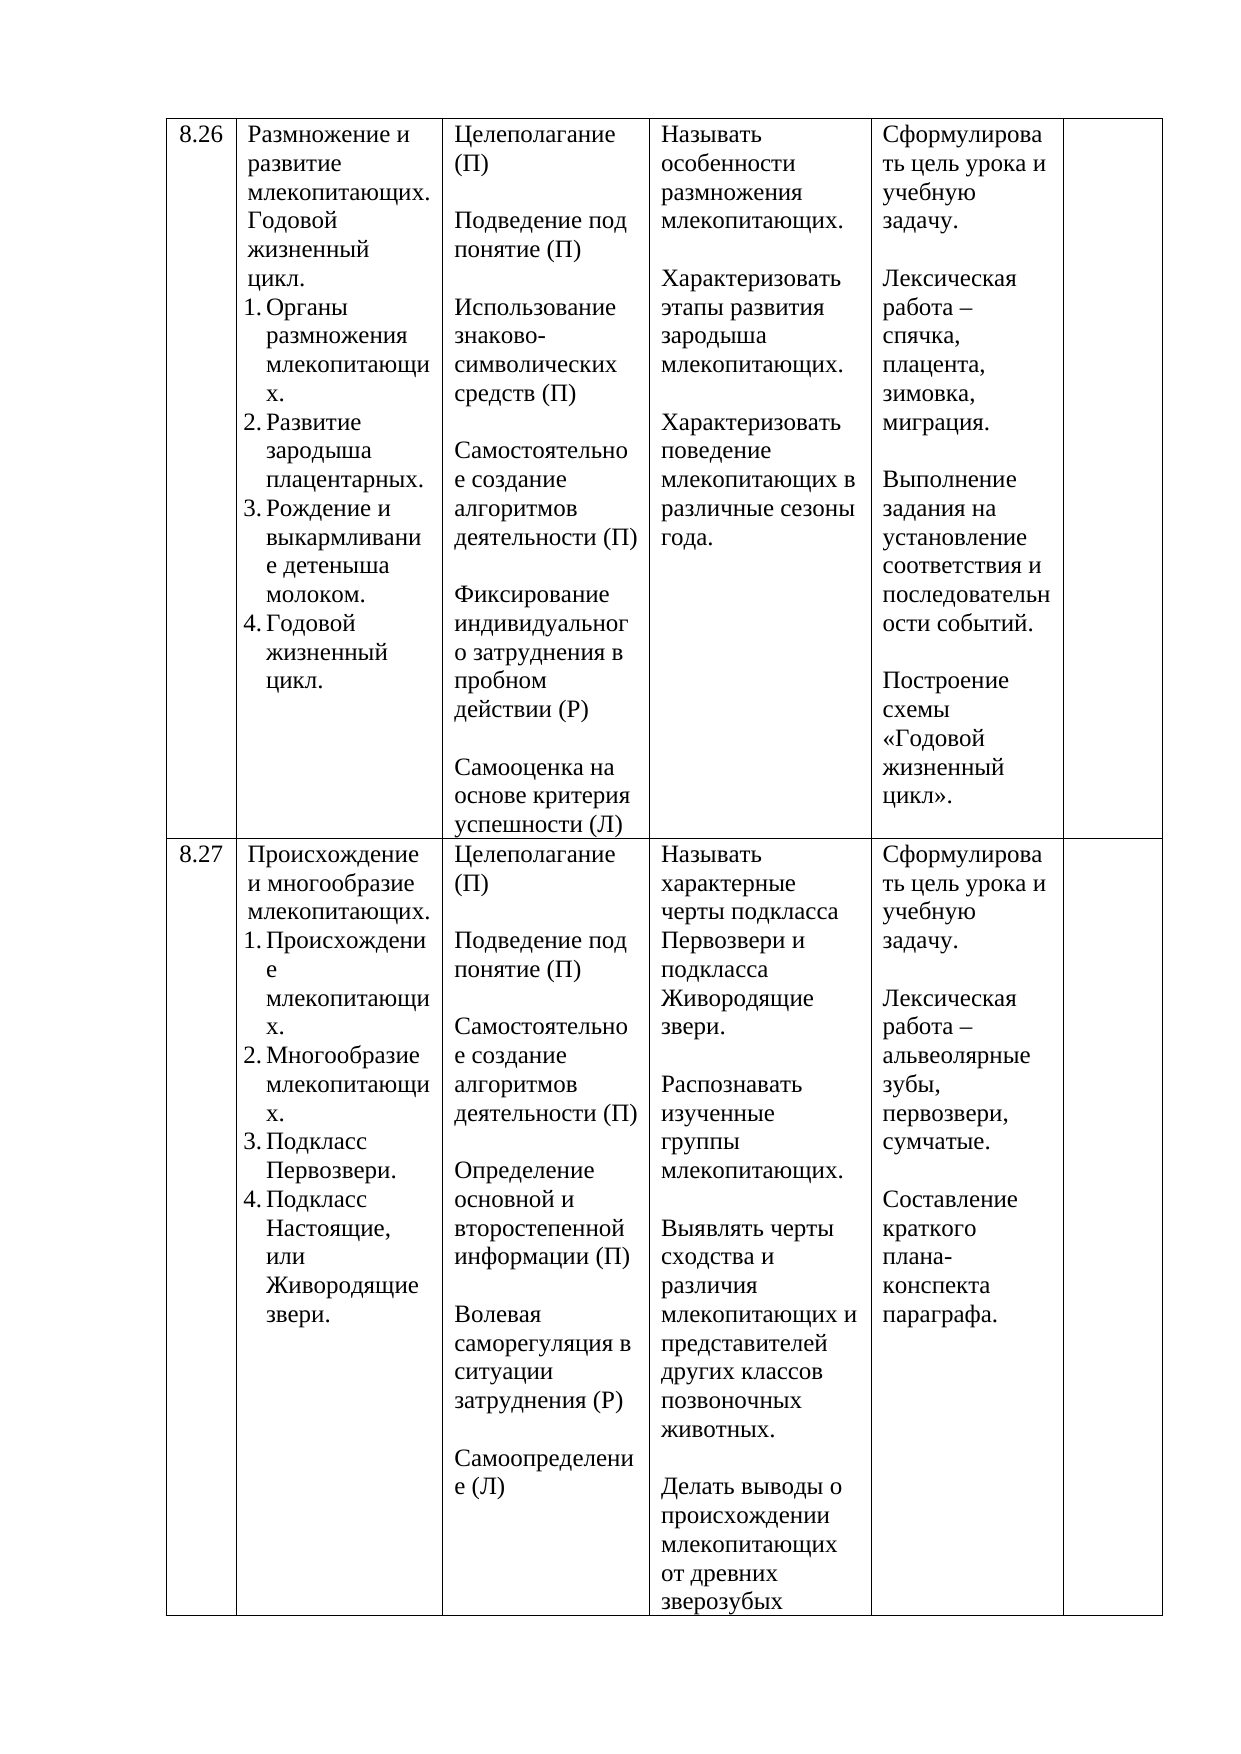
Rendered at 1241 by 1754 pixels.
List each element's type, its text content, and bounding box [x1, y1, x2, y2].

table_cell Сформулировать цель урока и учебную задачу. Лексическая работа – спячка, плацента, зимовка, миграция. Выполнение задания на установление соответствия и последовательности событий. Построение схемы «Годовой жизненный цикл». [872, 119, 1063, 838]
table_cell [872, 839, 1063, 1615]
table_cell Называть особенности размножения млекопитающих. Характеризовать этапы развития зародыша млекопитающих. Характеризовать поведение млекопитающих в различные сезоны года. [650, 119, 871, 838]
table_cell Размножение и развитие млекопитающих. Годовой жизненный цикл. Органы размножения млекопитающих. Развитие зародыша плацентарных. Рождение и выкармливание детеныша молоком. Годовой жизненный цикл. [237, 119, 442, 838]
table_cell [237, 839, 442, 1615]
table_cell Целеполагание (П) Подведение под понятие (П) Использование знаково-символических средств (П) Самостоятельное создание алгоритмов деятельности (П) Фиксирование индивидуального затруднения в пробном действии (Р) Самооценка на основе критерия успешности (Л) [443, 119, 649, 838]
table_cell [650, 839, 871, 1615]
table_cell [1064, 839, 1162, 1615]
table_cell 8.27 [167, 839, 236, 1615]
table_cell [443, 839, 649, 1615]
table_cell 8.26 [167, 119, 236, 838]
table_cell [1064, 119, 1162, 838]
